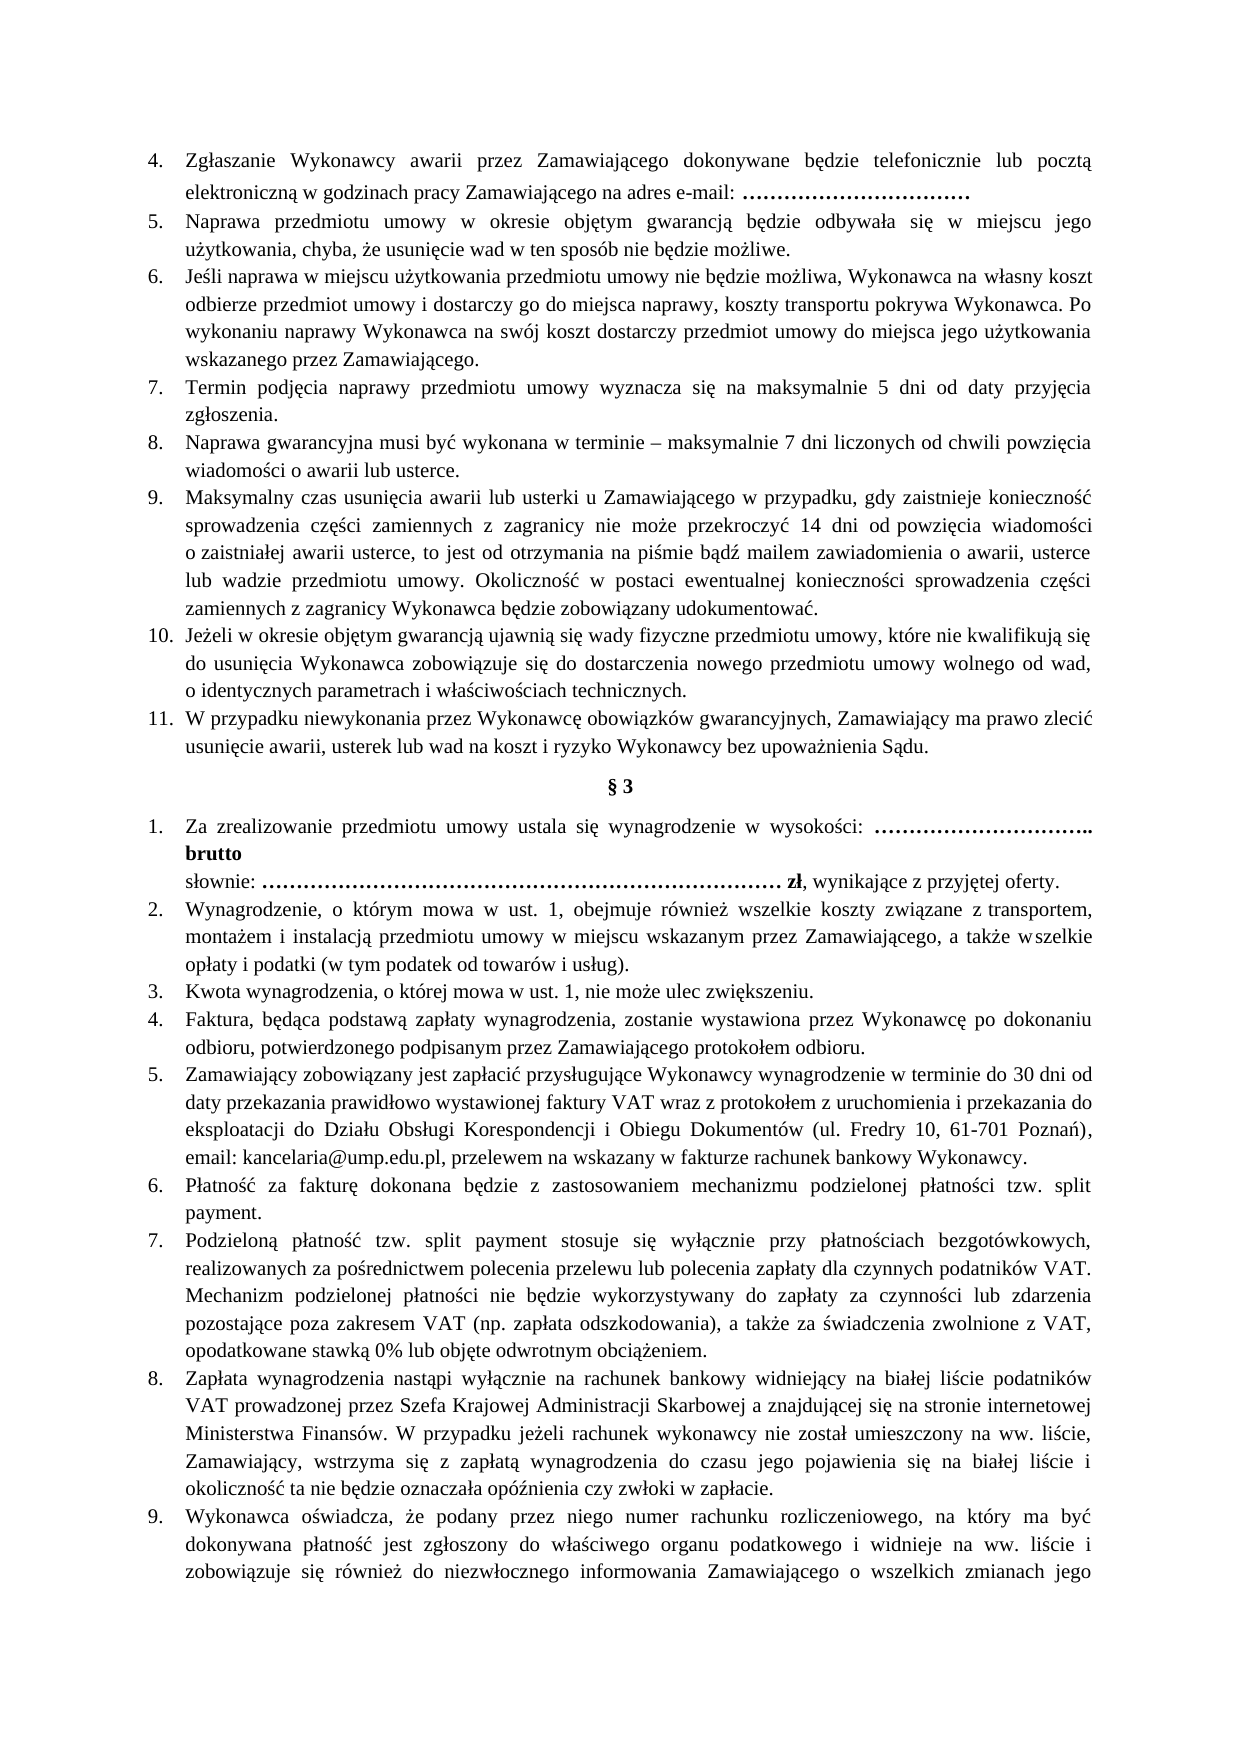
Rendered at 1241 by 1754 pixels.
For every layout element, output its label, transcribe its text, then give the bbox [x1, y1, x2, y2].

text § 3 [148, 774, 1092, 798]
list Za zrealizowanie przedmiotu umowy ustala się wynagrodzenie w wysokości: ………………………….. brutto [148, 814, 1092, 865]
list Zapłata wynagrodzenia nastąpi wyłącznie na rachunek bankowy widniejący na białej liście podatników VAT prowadzonej przez Szefa Krajowej Administracji Skarbowej a znajdującej się na stronie internetowej Ministerstwa Finansów. W przypadku jeżeli rachunek wykonawcy nie został umieszczony na ww. liście, Zamawiający, wstrzyma się z zapłatą wynagrodzenia do czasu jego pojawienia się na białej liście i okoliczność ta nie będzie oznaczała opóźnienia czy zwłoki w zapłacie. [148, 1366, 1092, 1500]
list Wynagrodzenie, o którym mowa w ust. 1, obejmuje również wszelkie koszty związane z transportem, montażem i instalacją przedmiotu umowy w miejscu wskazanym przez Zamawiającego, a także wszelkie opłaty i podatki (w tym podatek od towarów i usług). [148, 897, 1092, 976]
list Zgłaszanie Wykonawcy awarii przez Zamawiającego dokonywane będzie telefonicznie lub pocztą elektroniczną w godzinach pracy Zamawiającego na adres e-mail: …………………………… [148, 148, 1092, 205]
list Naprawa przedmiotu umowy w okresie objętym gwarancją będzie odbywała się w miejscu jego użytkowania, chyba, że usunięcie wad w ten sposób nie będzie możliwe. [148, 209, 1092, 261]
list Podzieloną płatność tzw. split payment stosuje się wyłącznie przy płatnościach bezgotówkowych, realizowanych za pośrednictwem polecenia przelewu lub polecenia zapłaty dla czynnych podatników VAT. Mechanizm podzielonej płatności nie będzie wykorzystywany do zapłaty za czynności lub zdarzenia pozostające poza zakresem VAT (np. zapłata odszkodowania), a także za świadczenia zwolnione z VAT, opodatkowane stawką 0% lub objęte odwrotnym obciążeniem. [148, 1228, 1092, 1362]
list słownie: ………………………………………………………………… zł, wynikające z przyjętej oferty. [185, 869, 1092, 893]
list Faktura, będąca podstawą zapłaty wynagrodzenia, zostanie wystawiona przez Wykonawcę po dokonaniu odbioru, potwierdzonego podpisanym przez Zamawiającego protokołem odbioru. [148, 1007, 1092, 1059]
list W przypadku niewykonania przez Wykonawcę obowiązków gwarancyjnych, Zamawiający ma prawo zlecić usunięcie awarii, usterek lub wad na koszt i ryzyko Wykonawcy bez upoważnienia Sądu. [148, 706, 1092, 758]
list Maksymalny czas usunięcia awarii lub usterki u Zamawiającego w przypadku, gdy zaistnieje konieczność sprowadzenia części zamiennych z zagranicy nie może przekroczyć 14 dni od powzięcia wiadomości o zaistniałej awarii usterce, to jest od otrzymania na piśmie bądź mailem zawiadomienia o awarii, usterce lub wadzie przedmiotu umowy. Okoliczność w postaci ewentualnej konieczności sprowadzenia części zamiennych z zagranicy Wykonawca będzie zobowiązany udokumentować. [148, 485, 1092, 619]
list Naprawa gwarancyjna musi być wykonana w terminie – maksymalnie 7 dni liczonych od chwili powzięcia wiadomości o awarii lub usterce. [148, 430, 1092, 482]
list Termin podjęcia naprawy przedmiotu umowy wyznacza się na maksymalnie 5 dni od daty przyjęcia zgłoszenia. [148, 375, 1092, 426]
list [148, 1504, 1092, 1583]
list Jeśli naprawa w miejscu użytkowania przedmiotu umowy nie będzie możliwa, Wykonawca na własny koszt odbierze przedmiot umowy i dostarczy go do miejsca naprawy, koszty transportu pokrywa Wykonawca. Po wykonaniu naprawy Wykonawca na swój koszt dostarczy przedmiot umowy do miejsca jego użytkowania wskazanego przez Zamawiającego. [148, 264, 1092, 371]
list Kwota wynagrodzenia, o której mowa w ust. 1, nie może ulec zwiększeniu. [148, 979, 1092, 1003]
list Jeżeli w okresie objętym gwarancją ujawnią się wady fizyczne przedmiotu umowy, które nie kwalifikują się do usunięcia Wykonawca zobowiązuje się do dostarczenia nowego przedmiotu umowy wolnego od wad, o identycznych parametrach i właściwościach technicznych. [148, 623, 1092, 702]
list Zamawiający zobowiązany jest zapłacić przysługujące Wykonawcy wynagrodzenie w terminie do 30 dni od daty przekazania prawidłowo wystawionej faktury VAT wraz z protokołem z uruchomienia i przekazania do eksploatacji do Działu Obsługi Korespondencji i Obiegu Dokumentów (ul. Fredry 10, 61-701 Poznań), email: kancelaria@ump.edu.pl, przelewem na wskazany w fakturze rachunek bankowy Wykonawcy. [148, 1062, 1092, 1169]
list Płatność za fakturę dokonana będzie z zastosowaniem mechanizmu podzielonej płatności tzw. split payment. [148, 1173, 1092, 1224]
